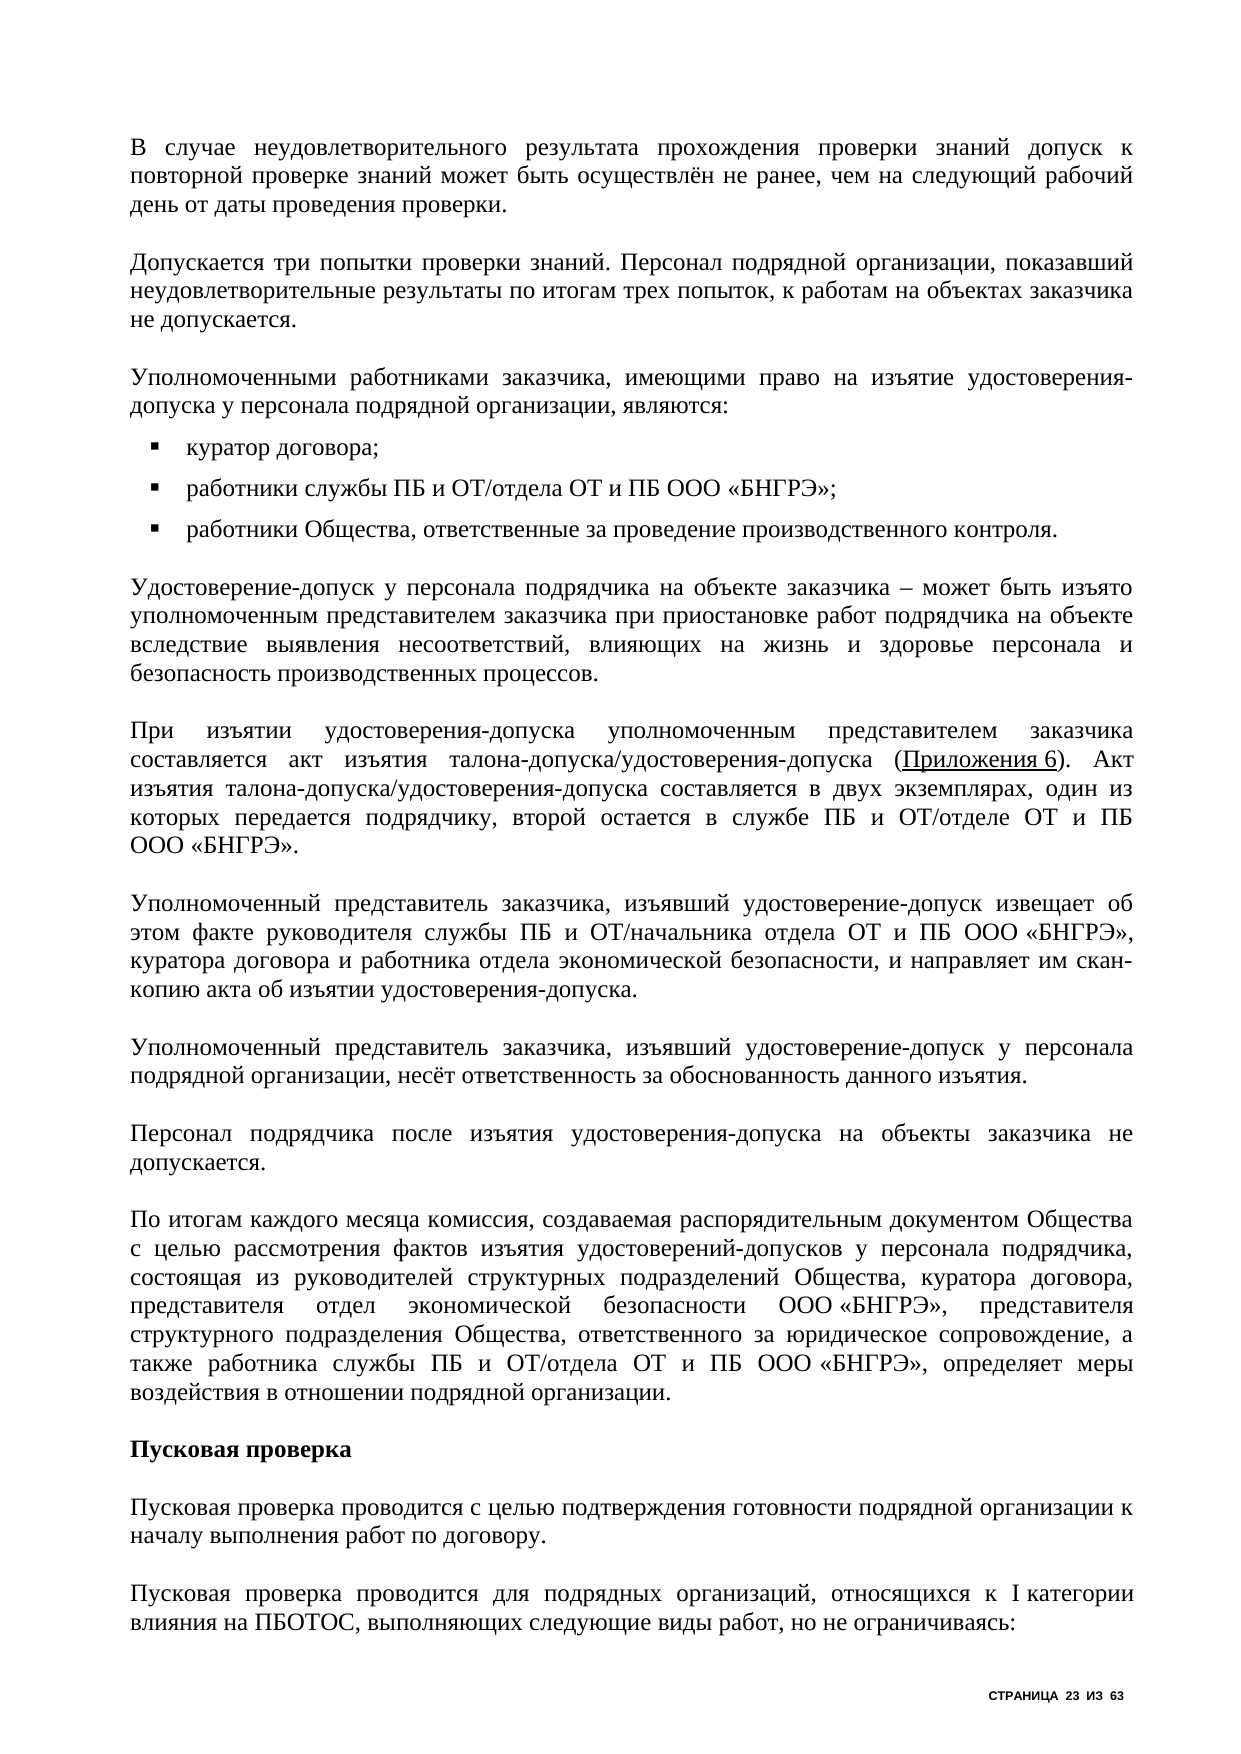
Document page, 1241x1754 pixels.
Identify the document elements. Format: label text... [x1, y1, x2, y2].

list Допускается три попытки проверки знаний. Персонал подрядной организации, показавший неудовлетворительные результаты по итогам трех попыток, к работам на объектах заказчика не допускается. [130, 247, 1134, 333]
list При изъятии удостоверения-допуска уполномоченным представителем заказчика составляется акт изъятия талона-допуска/удостоверения-допуска (Приложения 6). Акт изъятия талона-допуска/удостоверения-допуска составляется в двух экземплярах, один из которых передается подрядчику, второй остается в службе ПБ и ОТ/отделе ОТ и ПБ ООО «БНГРЭ». [130, 716, 1134, 859]
text Пусковая проверка [130, 1434, 1134, 1463]
list Уполномоченными работниками заказчика, имеющими право на изъятие удостоверения-допуска у персонала подрядной организации, являются: [130, 362, 1134, 419]
list Персонал подрядчика после изъятия удостоверения-допуска на объекты заказчика не допускается. [130, 1118, 1134, 1176]
list куратор договора; [149, 432, 1134, 461]
list Пусковая проверка проводится с целью подтверждения готовности подрядной организации к началу выполнения работ по договору. [130, 1492, 1134, 1549]
list работники Общества, ответственные за проведение производственного контроля. [149, 514, 1134, 543]
list работники службы ПБ и ОТ/отдела ОТ и ПБ ООО «БНГРЭ»; [149, 473, 1134, 502]
list Уполномоченный представитель заказчика, изъявший удостоверение-допуск у персонала подрядной организации, несёт ответственность за обоснованность данного изъятия. [130, 1032, 1134, 1089]
list Уполномоченный представитель заказчика, изъявший удостоверение-допуск извещает об этом факте руководителя службы ПБ и ОТ/начальника отдела ОТ и ПБ ООО «БНГРЭ», куратора договора и работника отдела экономической безопасности, и направляет им скан-копию акта об изъятии удостоверения-допуска. [130, 888, 1134, 1003]
list В случае неудовлетворительного результата прохождения проверки знаний допуск к повторной проверке знаний может быть осуществлён не ранее, чем на следующий рабочий день от даты проведения проверки. [130, 132, 1134, 218]
list Пусковая проверка проводится для подрядных организаций, относящихся к I категории влияния на ПБОТОС, выполняющих следующие виды работ, но не ограничиваясь: [130, 1578, 1134, 1636]
list По итогам каждого месяца комиссия, создаваемая распорядительным документом Общества с целью рассмотрения фактов изъятия удостоверений-допусков у персонала подрядчика, состоящая из руководителей структурных подразделений Общества, куратора договора, представителя отдел экономической безопасности ООО «БНГРЭ», представителя структурного подразделения Общества, ответственного за юридическое сопровождение, а также работника службы ПБ и ОТ/отдела ОТ и ПБ ООО «БНГРЭ», определяет меры воздействия в отношении подрядной организации. [130, 1204, 1134, 1406]
list Удостоверение-допуск у персонала подрядчика на объекте заказчика – может быть изъято уполномоченным представителем заказчика при приостановке работ подрядчика на объекте вследствие выявления несоответствий, влияющих на жизнь и здоровье персонала и безопасность производственных процессов. [130, 572, 1134, 687]
